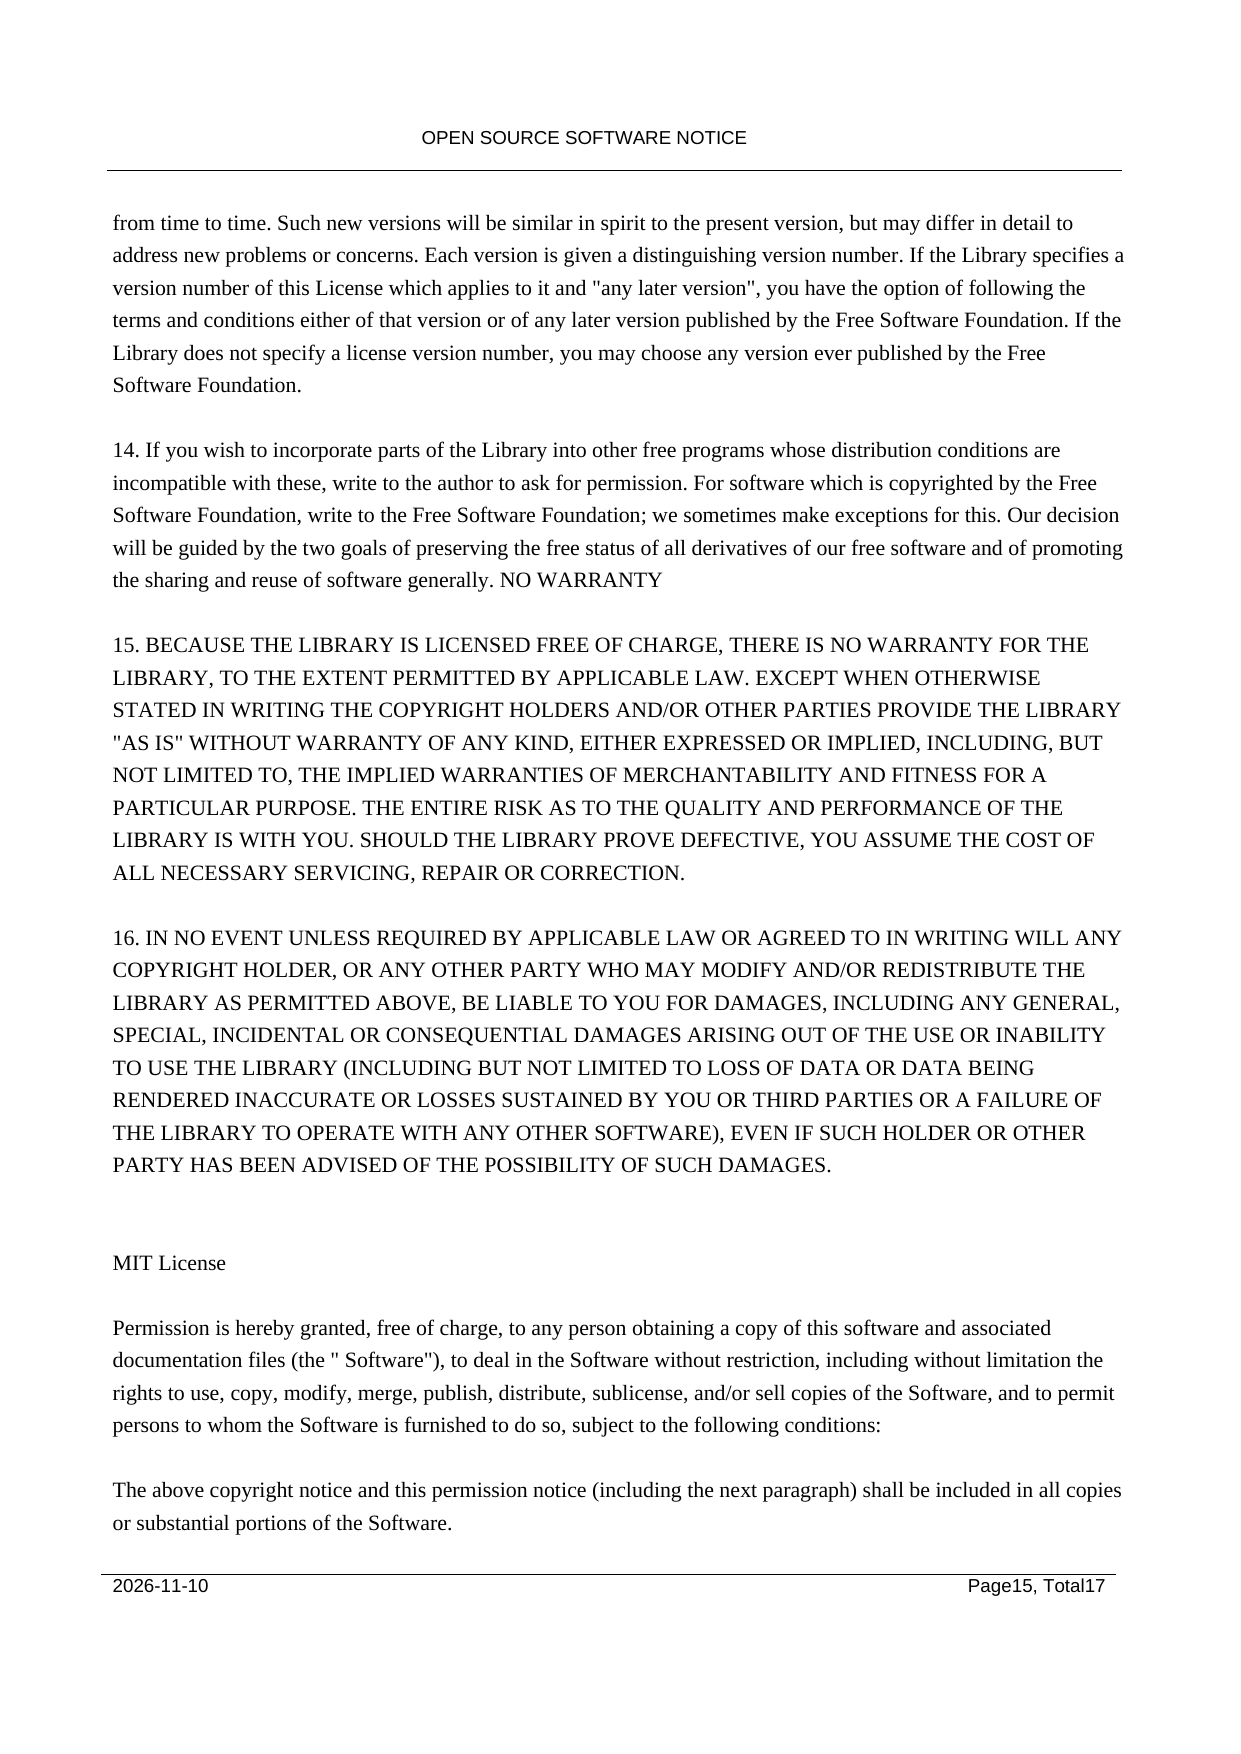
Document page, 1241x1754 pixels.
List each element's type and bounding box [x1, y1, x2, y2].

text [112, 206, 1128, 1539]
